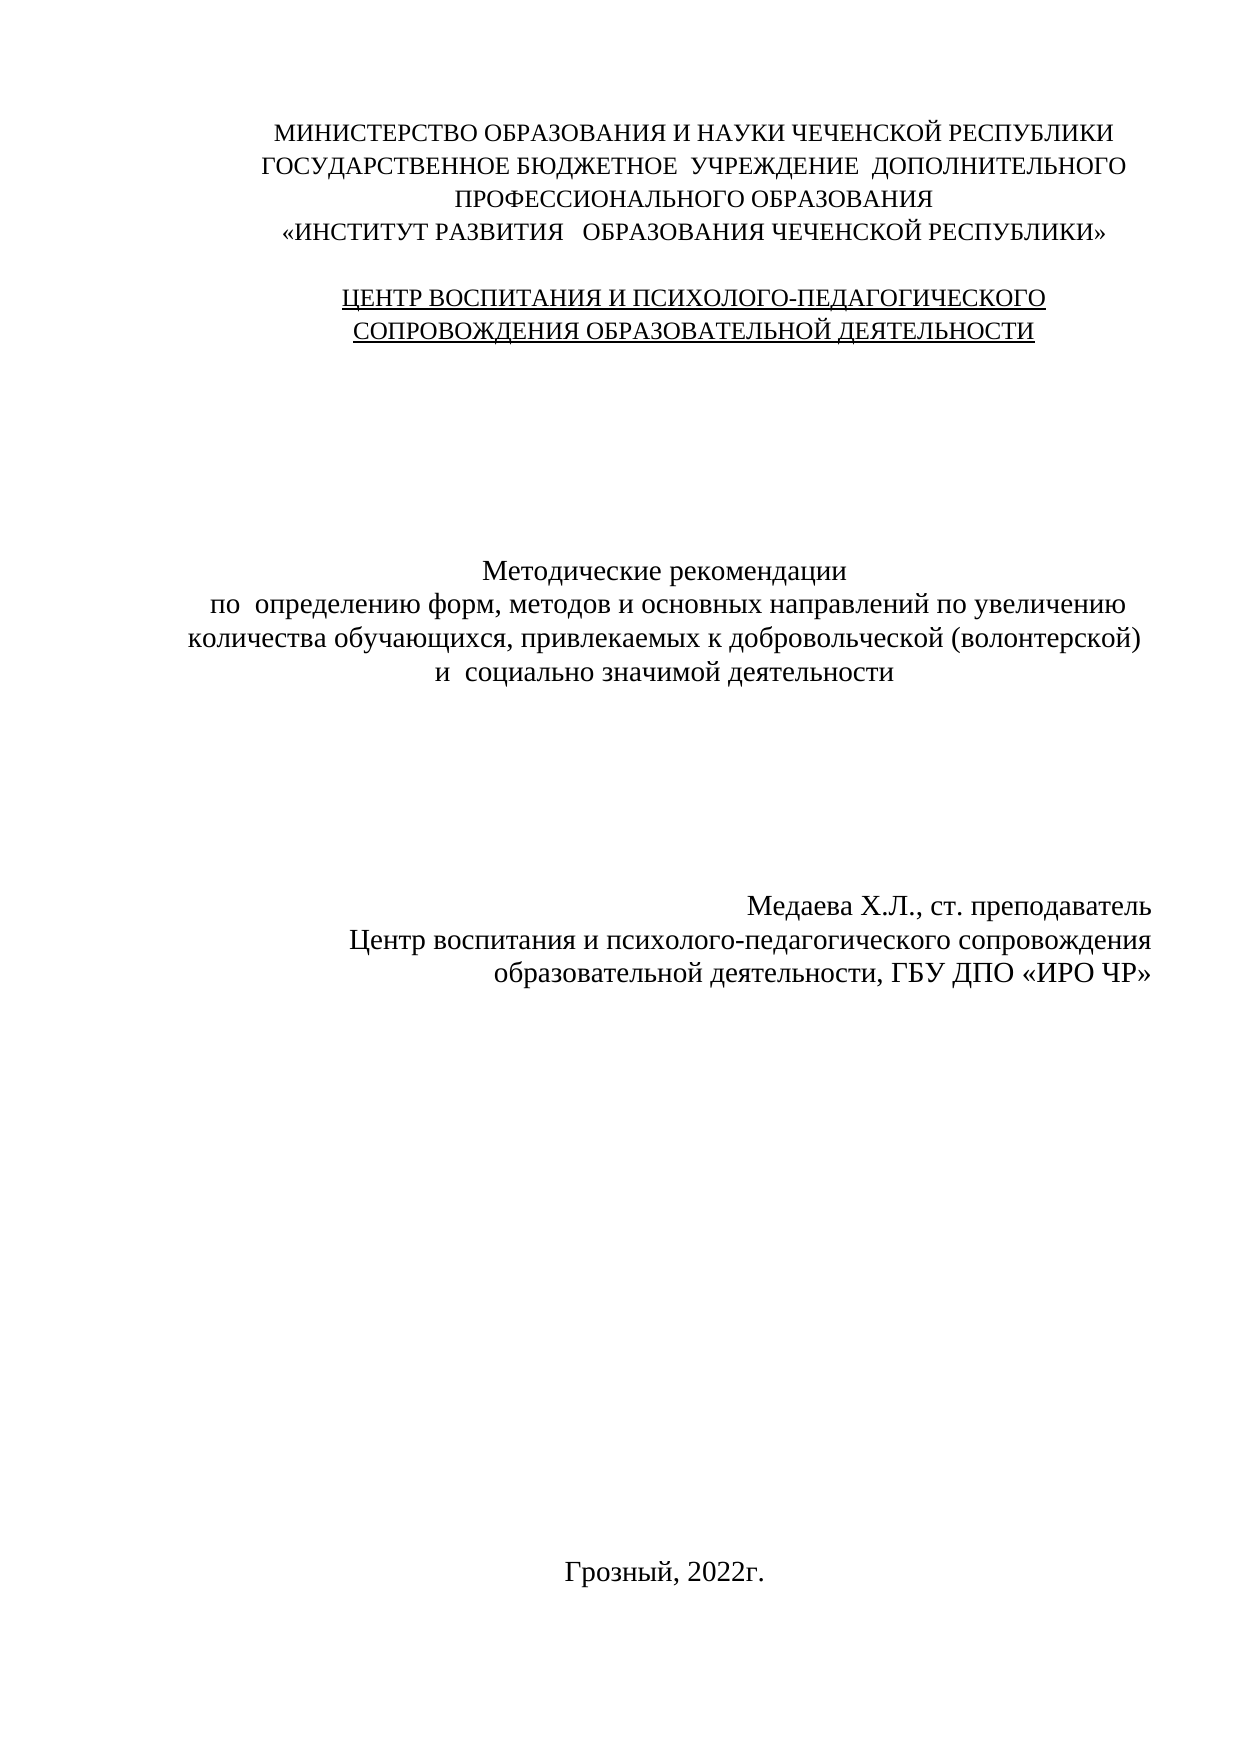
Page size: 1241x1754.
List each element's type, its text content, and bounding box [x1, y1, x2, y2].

text ЦЕНТР ВОСПИТАНИЯ И ПСИХОЛОГО-ПЕДАГОГИЧЕСКОГО СОПРОВОЖДЕНИЯ ОБРАЗОВАТЕЛЬНОЙ ДЕЯТЕЛЬНОСТИ [236, 283, 1152, 345]
text Центр воспитания и психолого-педагогического сопровождения [177, 922, 1152, 956]
text Грозный, 2022г. [177, 1554, 1152, 1587]
text образовательной деятельности, ГБУ ДПО «ИРО ЧР» [177, 956, 1152, 1021]
text МИНИСТЕРСТВО ОБРАЗОВАНИЯ И НАУКИ ЧЕЧЕНСКОЙ РЕСПУБЛИКИ [236, 118, 1152, 147]
text ГОСУДАРСТВЕННОЕ БЮДЖЕТНОЕ УЧРЕЖДЕНИЕ ДОПОЛНИТЕЛЬНОГО ПРОФЕССИОНАЛЬНОГО ОБРАЗОВАНИЯ [236, 151, 1152, 213]
text Медаева Х.Л., ст. преподаватель [177, 888, 1152, 922]
text «ИНСТИТУТ РАЗВИТИЯ ОБРАЗОВАНИЯ ЧЕЧЕНСКОЙ РЕСПУБЛИКИ» [236, 217, 1152, 246]
text по определению форм, методов и основных направлений по увеличению количества обучающихся, привлекаемых к добровольческой (волонтерской) и социально значимой деятельности [177, 587, 1152, 687]
text Методические рекомендации [177, 553, 1152, 587]
